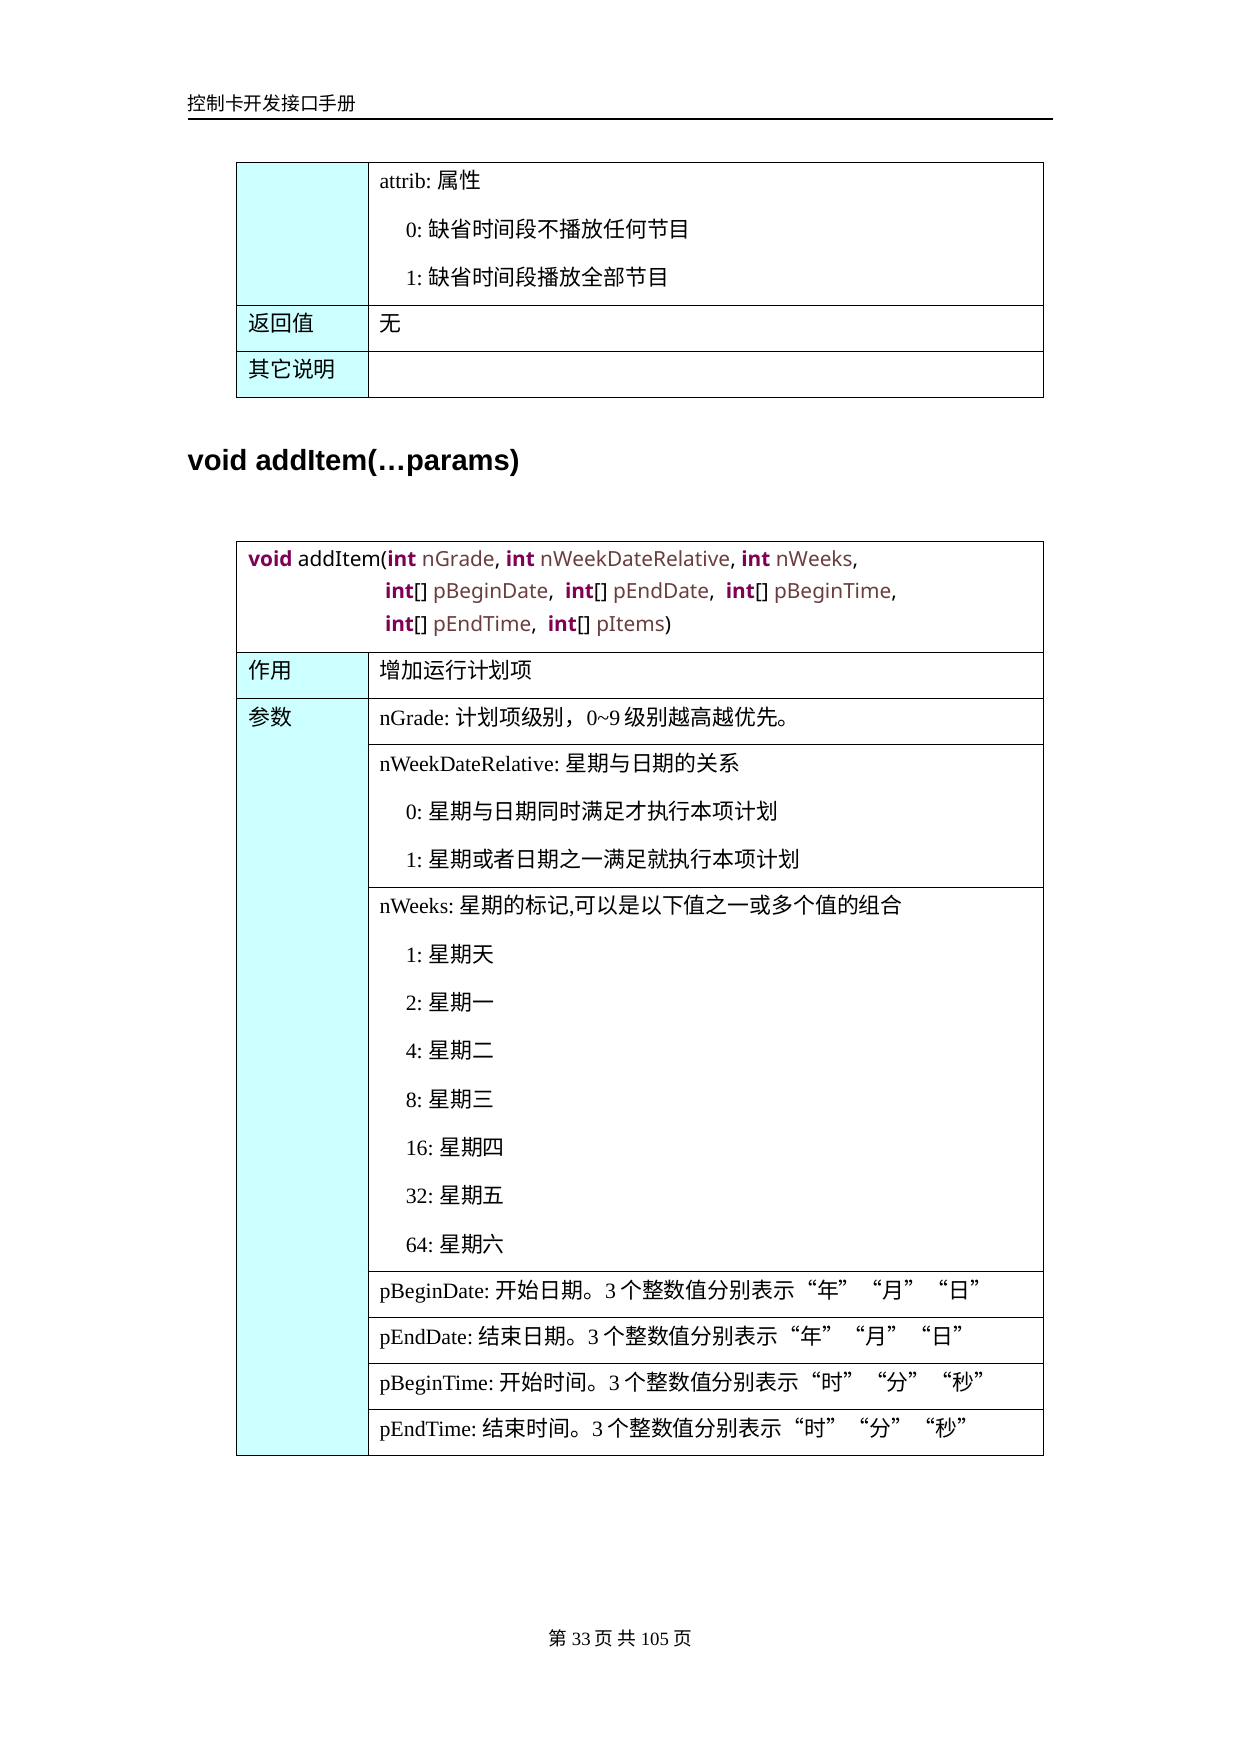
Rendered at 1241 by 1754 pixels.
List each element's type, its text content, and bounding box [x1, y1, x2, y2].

table_cell 参数 [237, 699, 368, 1455]
table_header void addItem(int nGrade, int nWeekDateRelative, int nWeeks, int[] pBeginDate, int[] pEndDate, int[] pBeginTime, int[] pEndTime, int[] pItems) [237, 542, 1043, 652]
table_cell 增加运行计划项 [369, 653, 1043, 698]
table_cell nGrade: 计划项级别，0~9级别越高越优先。 [369, 699, 1043, 744]
table_cell [369, 352, 1043, 397]
table_cell pEndTime: 结束时间。3个整数值分别表示“时”“分”“秒” [369, 1410, 1043, 1455]
table_cell nWeekDateRelative: 星期与日期的关系 0: 星期与日期同时满足才执行本项计划 1: 星期或者日期之一满足就执行本项计划 [369, 745, 1043, 887]
table_cell pBeginDate: 开始日期。3个整数值分别表示“年”“月”“日” [369, 1272, 1043, 1317]
table_cell 返回值 [237, 306, 368, 351]
table_cell attrib: 属性 0: 缺省时间段不播放任何节目 1: 缺省时间段播放全部节目 [369, 163, 1043, 305]
subtitle void addItem(…params) [187, 427, 1053, 492]
table_cell pBeginTime: 开始时间。3个整数值分别表示“时”“分”“秒” [369, 1364, 1043, 1409]
table_cell nWeeks: 星期的标记,可以是以下值之一或多个值的组合 1: 星期天 2: 星期一 4: 星期二 8: 星期三 16: 星期四 32: 星期五 64: 星期六 [369, 888, 1043, 1271]
table_cell 其它说明 [237, 352, 368, 397]
table_cell pEndDate: 结束日期。3个整数值分别表示“年”“月”“日” [369, 1318, 1043, 1363]
table_cell 无 [369, 306, 1043, 351]
table_cell 参数 [237, 163, 368, 305]
table_cell 作用 [237, 653, 368, 698]
